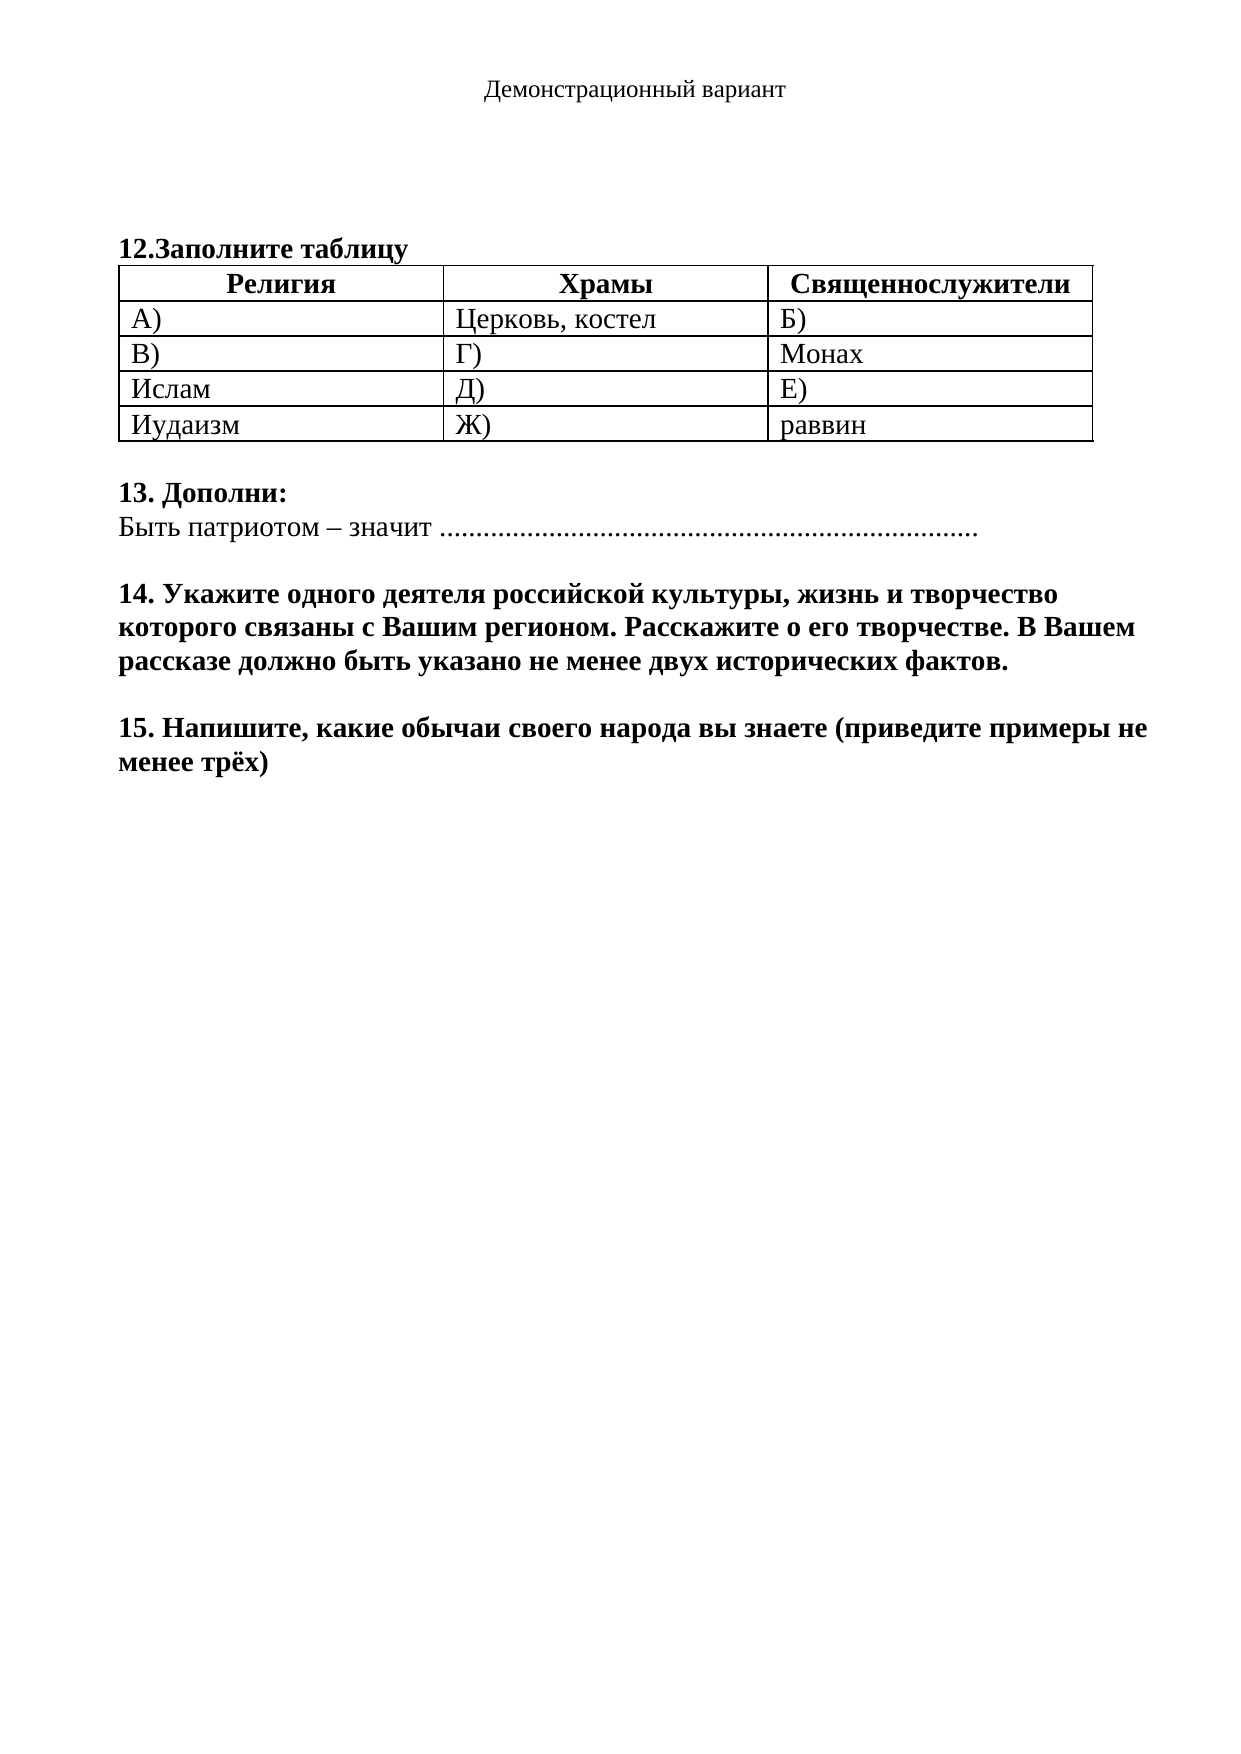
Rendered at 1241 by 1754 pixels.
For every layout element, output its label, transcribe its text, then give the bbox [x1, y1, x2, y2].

table_cell Ж) [444, 407, 767, 440]
table_cell Монах [769, 337, 1092, 370]
table_header Религия [120, 266, 443, 300]
text 12.Заполните таблицу [118, 231, 1152, 265]
text 13. Дополни: [118, 475, 1152, 509]
table_cell Иудаизм [120, 407, 443, 440]
table_cell Церковь, костел [444, 302, 767, 335]
table_cell Д) [444, 372, 767, 405]
table_header Храмы [444, 266, 767, 300]
text 14. Укажите одного деятеля российской культуры, жизнь и творчество которого связаны с Вашим регионом. Расскажите о его творчестве. В Вашем рассказе должно быть указано не менее двух исторических фактов. [118, 576, 1152, 677]
text 15. Напишите, какие обычаи своего народа вы знаете (приведите примеры не менее трёх) [118, 710, 1152, 777]
text Быть патриотом – значит .......................................................................... [118, 509, 1152, 542]
table_cell Е) [769, 372, 1092, 405]
table_cell В) [120, 337, 443, 370]
table_header Священнослужители [769, 266, 1092, 300]
table_cell Б) [769, 302, 1092, 335]
table_cell А) [120, 302, 443, 335]
table_cell Г) [444, 337, 767, 370]
table_cell раввин [769, 407, 1092, 440]
table_cell Ислам [120, 372, 443, 405]
